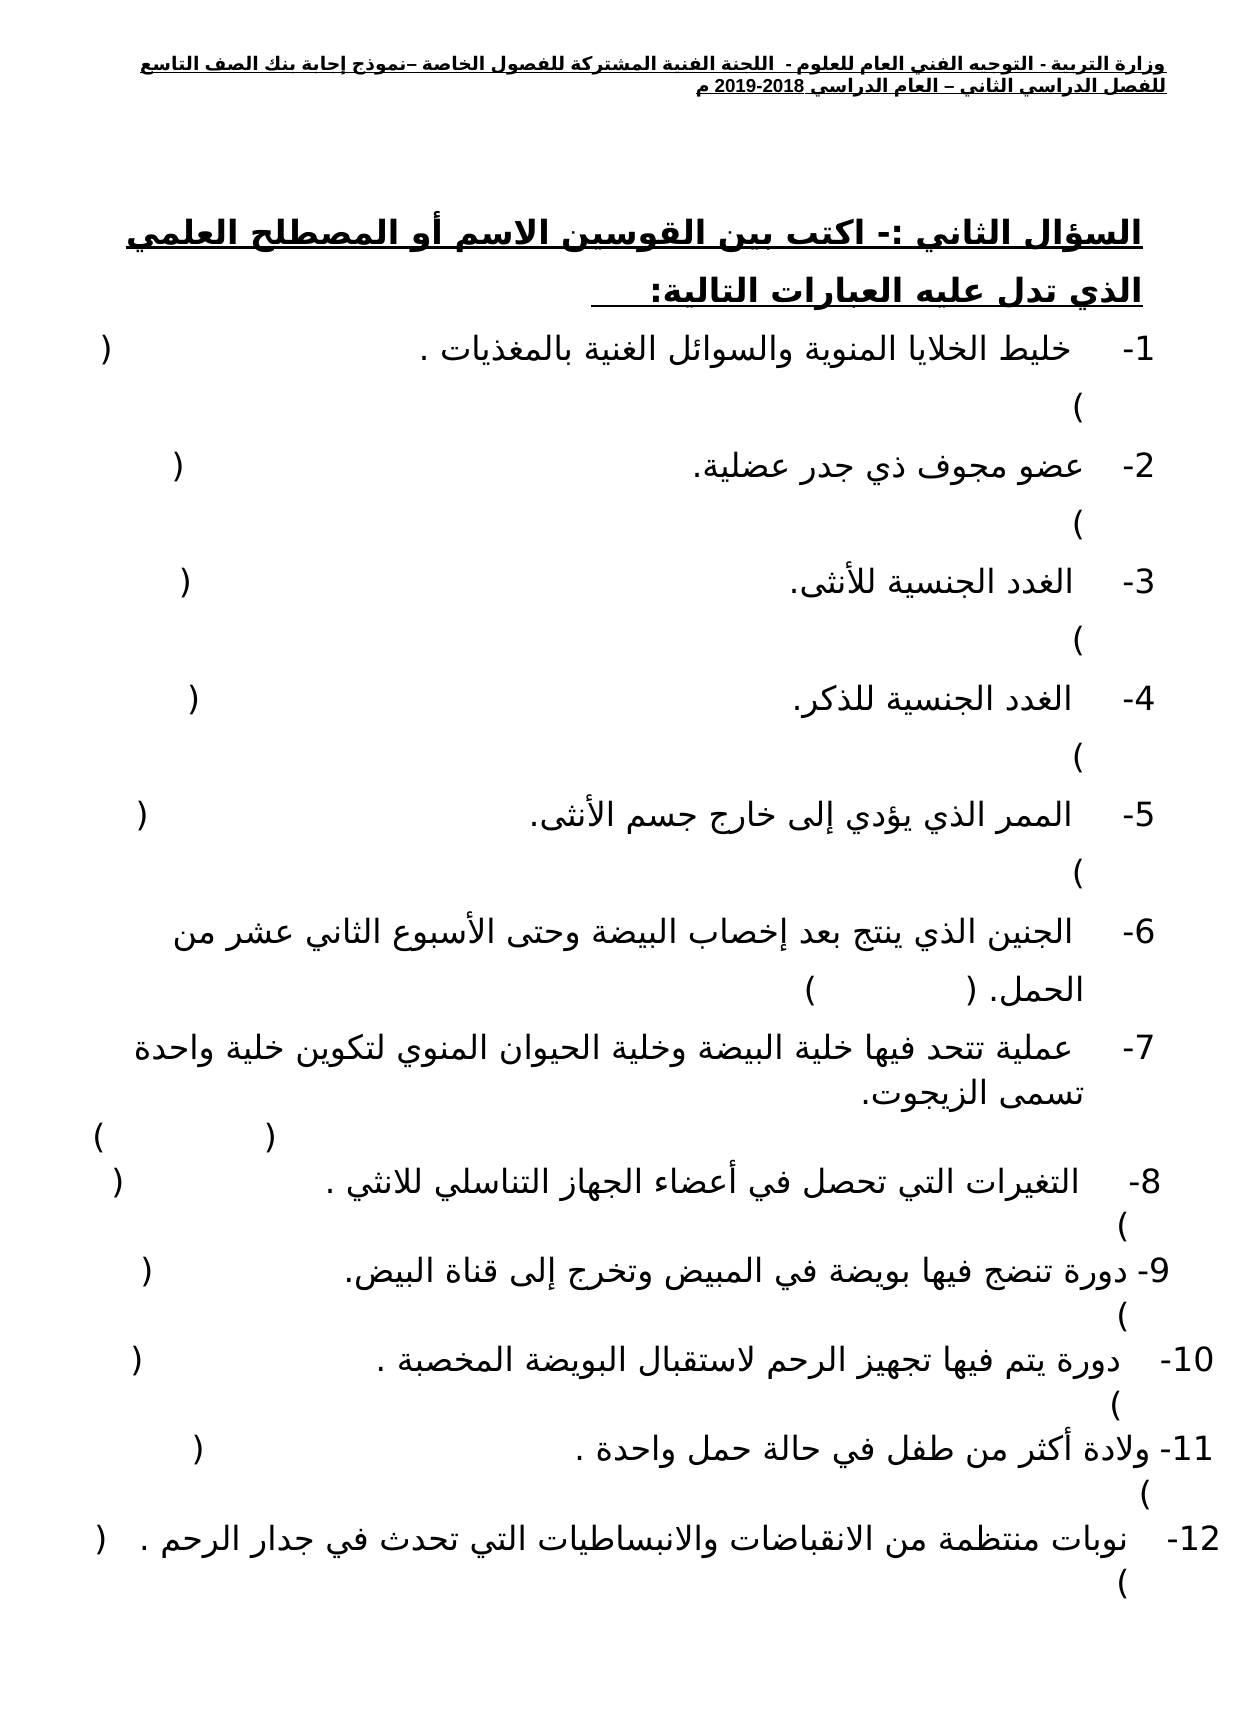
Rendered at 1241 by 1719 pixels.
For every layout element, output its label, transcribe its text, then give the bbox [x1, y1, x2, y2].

list الغدد الجنسية للأنثى. ( ) [89, 563, 1122, 660]
text السؤال الثاني :- اكتب بين القوسين الاسم أو المصطلح العلمي الذي تدل عليه العبارات التالية: [76, 213, 1143, 310]
list ولادة أكثر من طفل في حالة حمل واحدة . ( ) [89, 1430, 1159, 1513]
list دورة تنضج فيها بويضة في المبيض وتخرج إلى قناة البيض. ( ) [89, 1251, 1137, 1335]
list خليط الخلايا المنوية والسوائل الغنية بالمغذيات . ( ) [89, 330, 1122, 427]
text ( ) [89, 1118, 1166, 1157]
list دورة يتم فيها تجهيز الرحم لاستقبال البويضة المخصبة . ( ) [89, 1341, 1160, 1424]
list الجنين الذي ينتج بعد إخصاب البيضة وحتى الأسبوع الثاني عشر من الحمل. ( ) [89, 912, 1122, 1009]
list نوبات منتظمة من الانقباضات والانبساطيات التي تحدث في جدار الرحم . ( ) [89, 1519, 1166, 1602]
list الغدد الجنسية للذكر. ( ) [89, 679, 1122, 776]
list عضو مجوف ذي جدر عضلية. ( ) [89, 446, 1122, 543]
list عملية تتحد فيها خلية البيضة وخلية الحيوان المنوي لتكوين خلية واحدة تسمى الزيجوت. [89, 1028, 1122, 1112]
list الممر الذي يؤدي إلى خارج جسم الأنثى. ( ) [89, 796, 1122, 893]
list التغيرات التي تحصل في أعضاء الجهاز التناسلي للانثي . ( ) [89, 1162, 1129, 1246]
